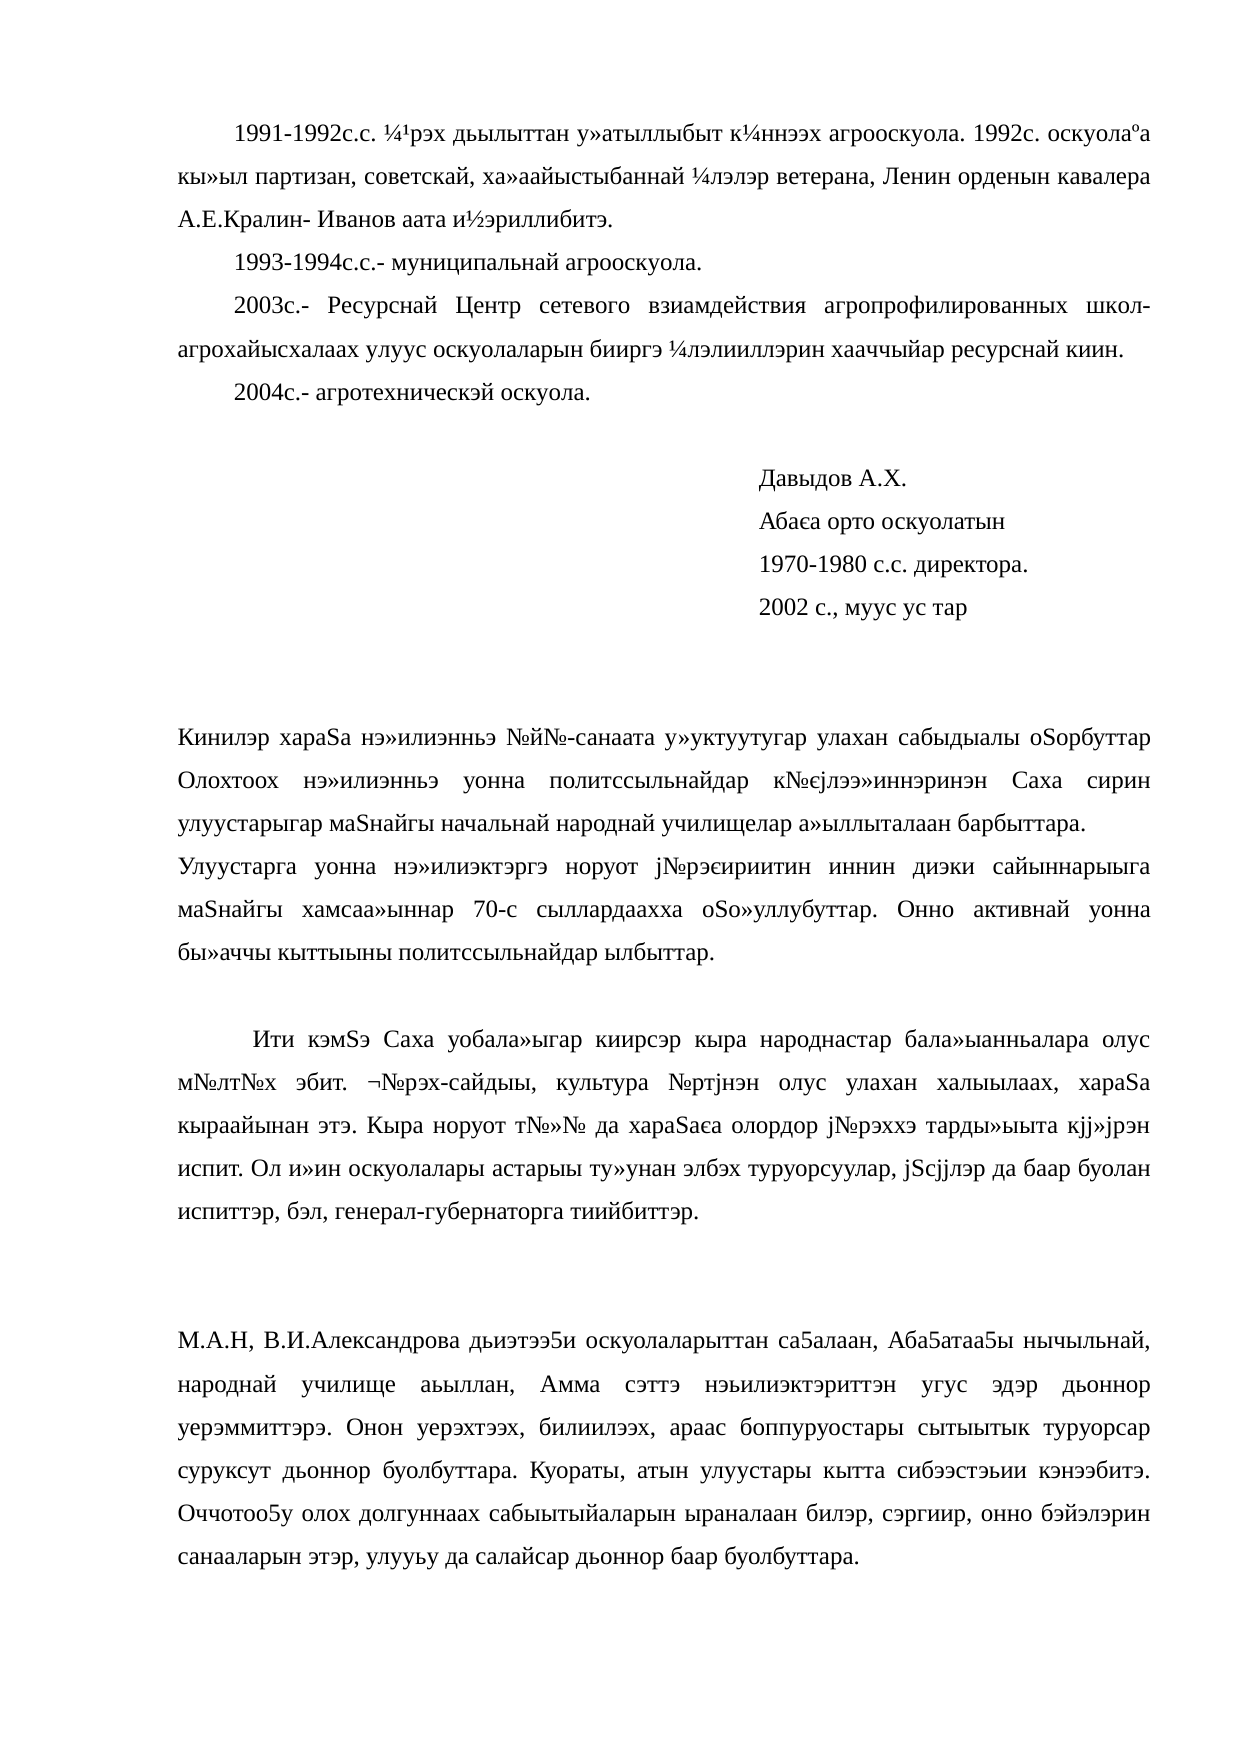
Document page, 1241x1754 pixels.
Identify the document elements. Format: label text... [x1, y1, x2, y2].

text 2003с.- Ресурснай Центр сетевого взиамдействия агропрофилированных школ- агрохайысхалаах улуус оскуолаларын бииргэ ¼лэлииллэрин хааччыйар ресурснай киин. [177, 291, 1152, 362]
text Абаєа орто оскуолатын [177, 506, 1152, 535]
text 1991-1992с.с. ¼¹рэх дьылыттан у»атыллыбыт к¼ннээх агрооскуола. 1992с. оскуолаºа кы»ыл партизан, советскай, ха»аайыстыбаннай ¼лэлэр ветерана, Ленин орденын кавалера А.Е.Кралин- Иванов аата и½эриллибитэ. [177, 118, 1152, 233]
text 2004с.- агротехническэй оскуола. [177, 377, 1152, 406]
text Улуустарга уонна нэ»илиэктэргэ норуот ј№рэєириитин иннин диэки сайыннарыыга маЅнайгы хамсаа»ыннар 70-с сыллардаахха оЅо»уллубуттар. Онно активнай уонна бы»аччы кыттыыны политссыльнайдар ылбыттар. [177, 851, 1152, 966]
text М.А.Н, В.И.Александрова дьиэтээ5и оскуолаларыттан са5алаан, Аба5атаа5ы нычыльнай, народнай училище аьыллан, Амма сэттэ нэьилиэктэриттэн угус эдэр дьоннор уерэммиттэрэ. Онон уерэхтээх, билиилээх, араас боппуруостары сытыытык туруорсар суруксут дьоннор буолбуттара. Куораты, атын улуустары кытта сибээстэьии кэнээбитэ. Оччотоо5у олох долгуннаах сабыытыйаларын ыраналаан билэр, сэргиир, онно бэйэлэрин санааларын этэр, улууьу да салайсар дьоннор баар буолбуттара. [177, 1326, 1152, 1570]
text 2002 с., муус ус тар [177, 592, 1152, 621]
text Кинилэр хараЅа нэ»илиэнньэ №й№-санаата у»уктуутугар улахан сабыдыалы оЅорбуттар Олохтоох нэ»илиэнньэ уонна политссыльнайдар к№єјлээ»иннэринэн Саха сирин улуустарыгар маЅнайгы начальнай народнай училищелар а»ыллыталаан барбыттара. [177, 722, 1152, 837]
text 1970-1980 с.с. директора. [177, 549, 1152, 578]
text 1993-1994с.с.- муниципальнай агрооскуола. [177, 247, 1152, 276]
text Ити кэмЅэ Саха уобала»ыгар киирсэр кыра народнастар бала»ыанньалара олус м№лт№х эбит. ¬№рэх-сайдыы, культура №ртјнэн олус улахан халыылаах, хараЅа кыраайынан этэ. Кыра норуот т№»№ да хараЅаєа олордор ј№рэххэ тарды»ыыта кјј»јрэн испит. Ол и»ин оскуолалары астарыы ту»унан элбэх туруорсуулар, јЅсјјлэр да баар буолан испиттэр, бэл, генерал-губернаторга тиийбиттэр. [177, 1024, 1152, 1225]
text Давыдов А.Х. [177, 463, 1152, 492]
